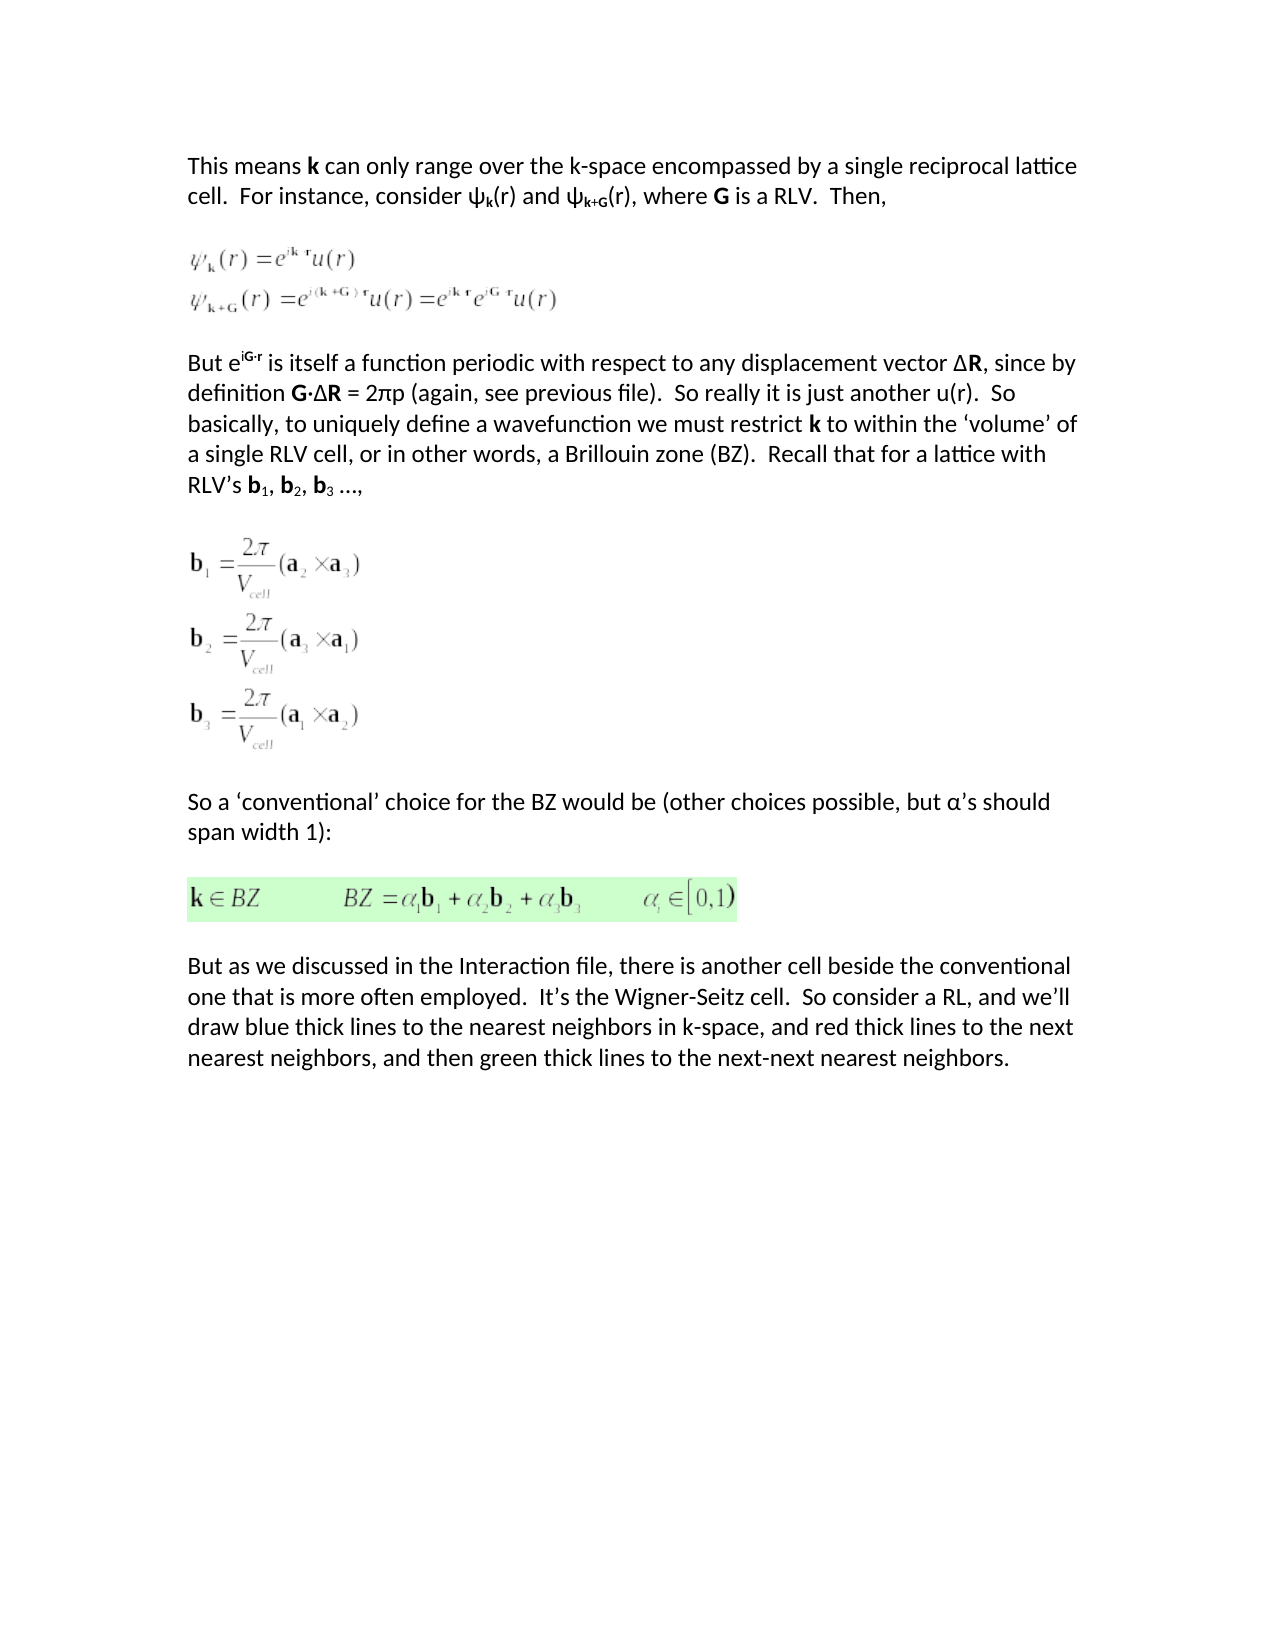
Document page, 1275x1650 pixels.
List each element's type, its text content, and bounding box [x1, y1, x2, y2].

text But as we discussed in the Interaction file, there is another cell beside the conventional one that is more often employed. It’s the Wigner-Seitz cell. So consider a RL, and we’ll draw blue thick lines to the nearest neighbors in k-space, and red thick lines to the next nearest neighbors, and then green thick lines to the next-next nearest neighbors. [187, 950, 1087, 1072]
text So a ‘conventional’ choice for the BZ would be (other choices possible, but α’s should span width 1): [187, 786, 1087, 847]
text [187, 150, 1087, 211]
text But eiG·r is itself a function periodic with respect to any displacement vector ΔR, since by definition G·ΔR = 2πp (again, see previous file). So really it is just another u(r). So basically, to uniquely define a wavefunction we must restrict k to within the ‘volume’ of a single RLV cell, or in other words, a Brillouin zone (BZ). Recall that for a lattice with RLV’s b1, b2, b3 …, [187, 347, 1087, 500]
